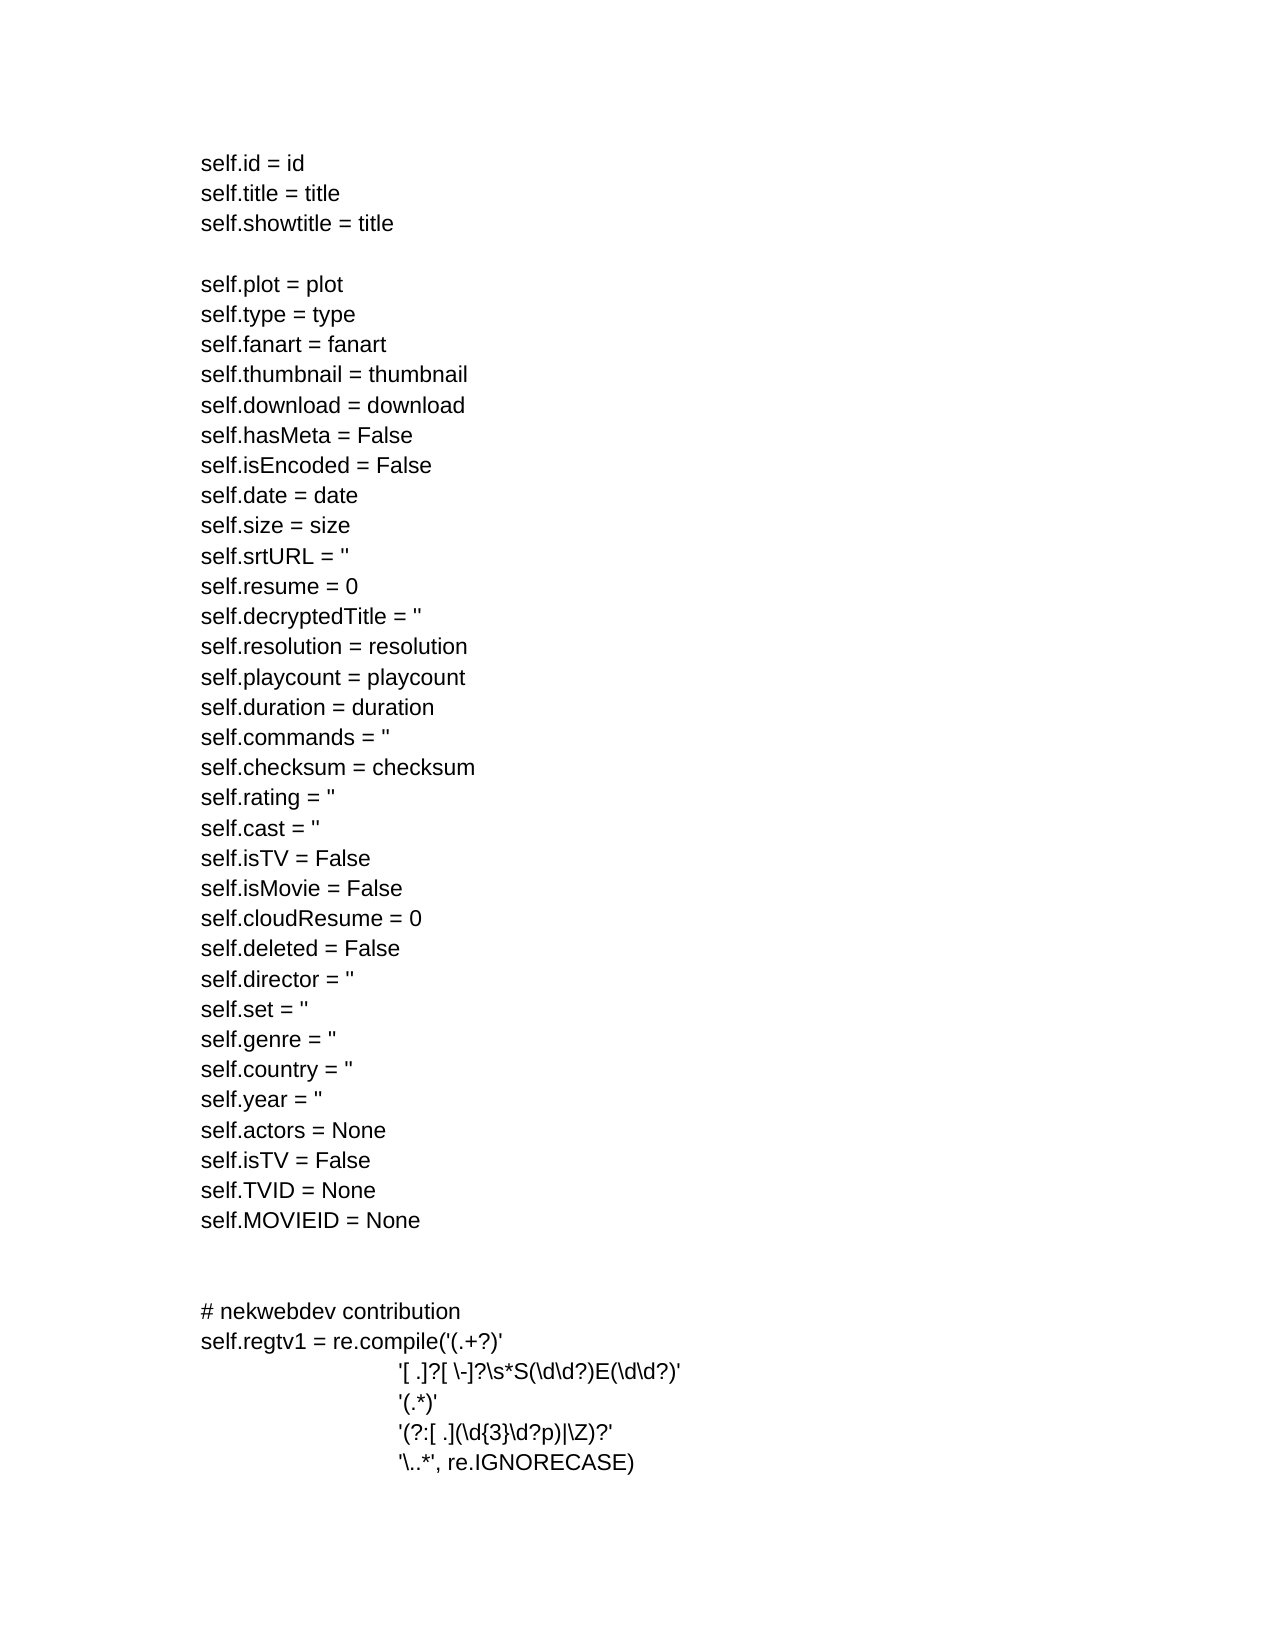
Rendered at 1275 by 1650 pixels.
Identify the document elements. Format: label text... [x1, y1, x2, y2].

text self.rating = '' [150, 784, 1125, 811]
text self.year = '' [150, 1086, 1125, 1113]
text self.date = date [150, 482, 1125, 509]
text self.plot = plot [150, 271, 1125, 297]
text self.id = id [150, 150, 1125, 176]
text self.isMovie = False [150, 875, 1125, 901]
text '(.*)' [150, 1388, 1125, 1415]
text self.type = type [150, 301, 1125, 327]
text self.size = size [150, 512, 1125, 539]
text self.title = title [150, 180, 1125, 207]
text self.hasMeta = False [150, 422, 1125, 448]
text self.TVID = None [150, 1177, 1125, 1203]
text self.set = '' [150, 996, 1125, 1022]
text # nekwebdev contribution [150, 1298, 1125, 1324]
text '\..*', re.IGNORECASE) [150, 1449, 1125, 1475]
text self.MOVIEID = None [150, 1207, 1125, 1234]
text self.resume = 0 [150, 573, 1125, 599]
text self.decryptedTitle = '' [150, 603, 1125, 629]
text '(?:[ .](\d{3}\d?p)|\Z)?' [150, 1419, 1125, 1445]
text self.genre = '' [150, 1026, 1125, 1052]
text self.regtv1 = re.compile('(.+?)' [150, 1328, 1125, 1354]
text self.cloudResume = 0 [150, 905, 1125, 932]
text '[ .]?[ \-]?\s*S(\d\d?)E(\d\d?)' [150, 1358, 1125, 1385]
text self.checksum = checksum [150, 754, 1125, 781]
text self.isTV = False [150, 845, 1125, 871]
text self.duration = duration [150, 694, 1125, 720]
text self.isEncoded = False [150, 452, 1125, 478]
text self.country = '' [150, 1056, 1125, 1083]
text self.fanart = fanart [150, 331, 1125, 358]
text self.actors = None [150, 1117, 1125, 1143]
text self.download = download [150, 392, 1125, 418]
text self.showtitle = title [150, 210, 1125, 237]
text self.resolution = resolution [150, 633, 1125, 660]
text self.cast = '' [150, 814, 1125, 841]
text self.playcount = playcount [150, 663, 1125, 690]
text self.srtURL = '' [150, 543, 1125, 569]
text self.director = '' [150, 966, 1125, 992]
text self.thumbnail = thumbnail [150, 361, 1125, 388]
text self.commands = '' [150, 724, 1125, 750]
text self.isTV = False [150, 1147, 1125, 1173]
text self.deleted = False [150, 935, 1125, 962]
